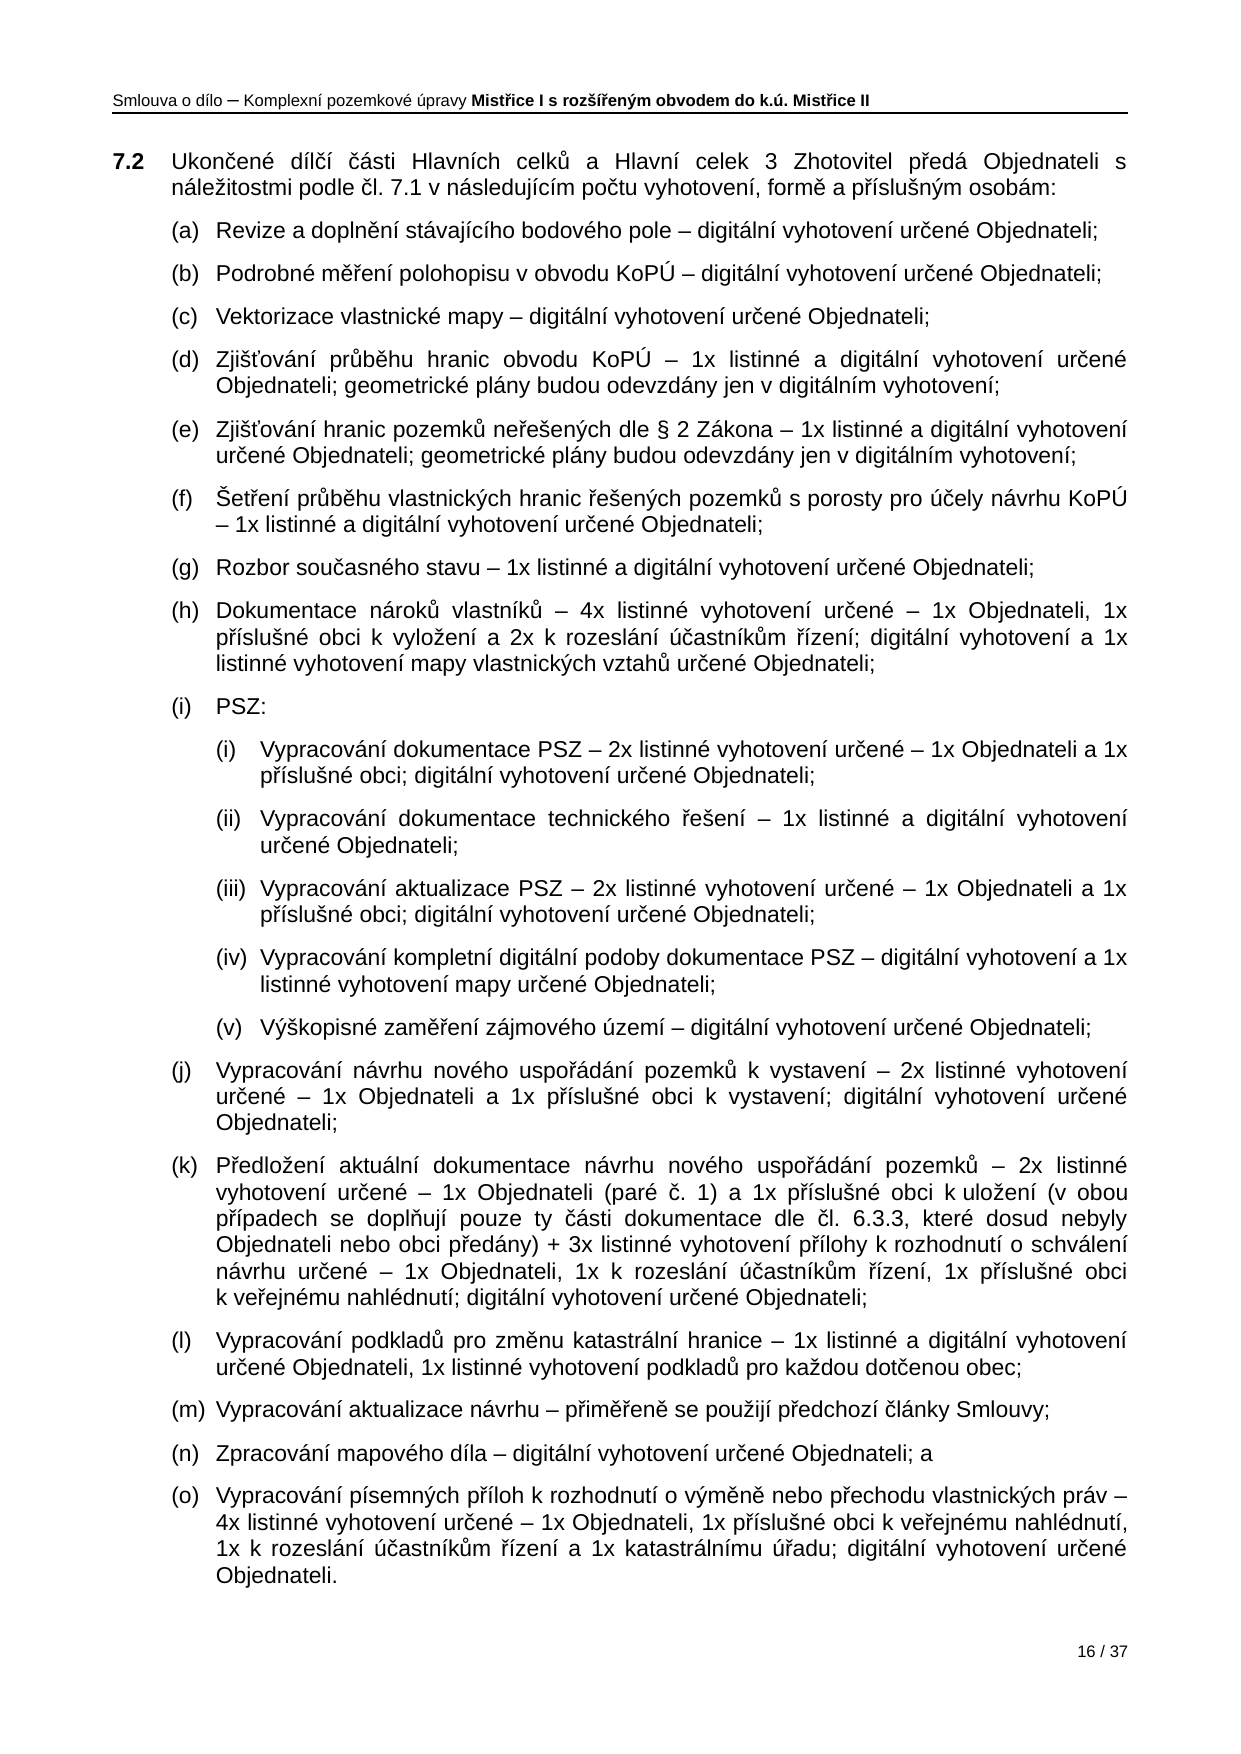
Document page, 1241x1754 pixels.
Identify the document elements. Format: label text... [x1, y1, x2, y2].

list Vypracování podkladů pro změnu katastrální hranice – 1x listinné a digitální vyhotovení určené Objednateli, 1x listinné vyhotovení podkladů pro každou dotčenou obec; [171, 1327, 1128, 1380]
list Rozbor současného stavu – 1x listinné a digitální vyhotovení určené Objednateli; [171, 554, 1128, 581]
list Vypracování aktualizace PSZ – 2x listinné vyhotovení určené – 1x Objednateli a 1x příslušné obci; digitální vyhotovení určené Objednateli; [216, 875, 1128, 927]
list Vypracování návrhu nového uspořádání pozemků k vystavení – 2x listinné vyhotovení určené – 1x Objednateli a 1x příslušné obci k vystavení; digitální vyhotovení určené Objednateli; [171, 1057, 1128, 1136]
list Vektorizace vlastnické mapy – digitální vyhotovení určené Objednateli; [171, 303, 1128, 329]
list Zjišťování průběhu hranic obvodu KoPÚ – 1x listinné a digitální vyhotovení určené Objednateli; geometrické plány budou odevzdány jen v digitálním vyhotovení; [171, 346, 1128, 399]
list Vypracování dokumentace technického řešení – 1x listinné a digitální vyhotovení určené Objednateli; [216, 805, 1128, 858]
list Šetření průběhu vlastnických hranic řešených pozemků s porosty pro účely návrhu KoPÚ – 1x listinné a digitální vyhotovení určené Objednateli; [171, 485, 1128, 538]
list Výškopisné zaměření zájmového území – digitální vyhotovení určené Objednateli; [216, 1013, 1128, 1040]
list Vypracování písemných příloh k rozhodnutí o výměně nebo přechodu vlastnických práv – 4x listinné vyhotovení určené – 1x Objednateli, 1x příslušné obci k veřejnému nahlédnutí, 1x k rozeslání účastníkům řízení a 1x katastrálnímu úřadu; digitální vyhotovení určené Objednateli. [171, 1482, 1128, 1588]
list Vypracování aktualizace návrhu – přiměřeně se použijí předchozí články Smlouvy; [171, 1396, 1128, 1423]
list PSZ: [171, 693, 1128, 719]
list Zjišťování hranic pozemků neřešených dle § 2 Zákona – 1x listinné a digitální vyhotovení určené Objednateli; geometrické plány budou odevzdány jen v digitálním vyhotovení; [171, 416, 1128, 468]
list Předložení aktuální dokumentace návrhu nového uspořádání pozemků – 2x listinné vyhotovení určené – 1x Objednateli (paré č. 1) a 1x příslušné obci k uložení (v obou případech se doplňují pouze ty části dokumentace dle čl. 6.3.3, které dosud nebyly Objednateli nebo obci předány) + 3x listinné vyhotovení přílohy k rozhodnutí o schválení návrhu určené – 1x Objednateli, 1x k rozeslání účastníkům řízení, 1x příslušné obci k veřejnému nahlédnutí; digitální vyhotovení určené Objednateli; [171, 1152, 1128, 1310]
list Dokumentace nároků vlastníků – 4x listinné vyhotovení určené – 1x Objednateli, 1x příslušné obci k vyložení a 2x k rozeslání účastníkům řízení; digitální vyhotovení a 1x listinné vyhotovení mapy vlastnických vztahů určené Objednateli; [171, 597, 1128, 676]
list Vypracování kompletní digitální podoby dokumentace PSZ – digitální vyhotovení a 1x listinné vyhotovení mapy určené Objednateli; [216, 944, 1128, 997]
text Ukončené dílčí části Hlavních celků a Hlavní celek 3 Zhotovitel předá Objednateli s náležitostmi podle čl. 7.1 v následujícím počtu vyhotovení, formě a příslušným osobám: [112, 148, 1128, 200]
list Vypracování dokumentace PSZ – 2x listinné vyhotovení určené – 1x Objednateli a 1x příslušné obci; digitální vyhotovení určené Objednateli; [216, 736, 1128, 789]
list Zpracování mapového díla – digitální vyhotovení určené Objednateli; a [171, 1439, 1128, 1466]
list Revize a doplnění stávajícího bodového pole – digitální vyhotovení určené Objednateli; [171, 217, 1128, 243]
list Podrobné měření polohopisu v obvodu KoPÚ – digitální vyhotovení určené Objednateli; [171, 260, 1128, 286]
